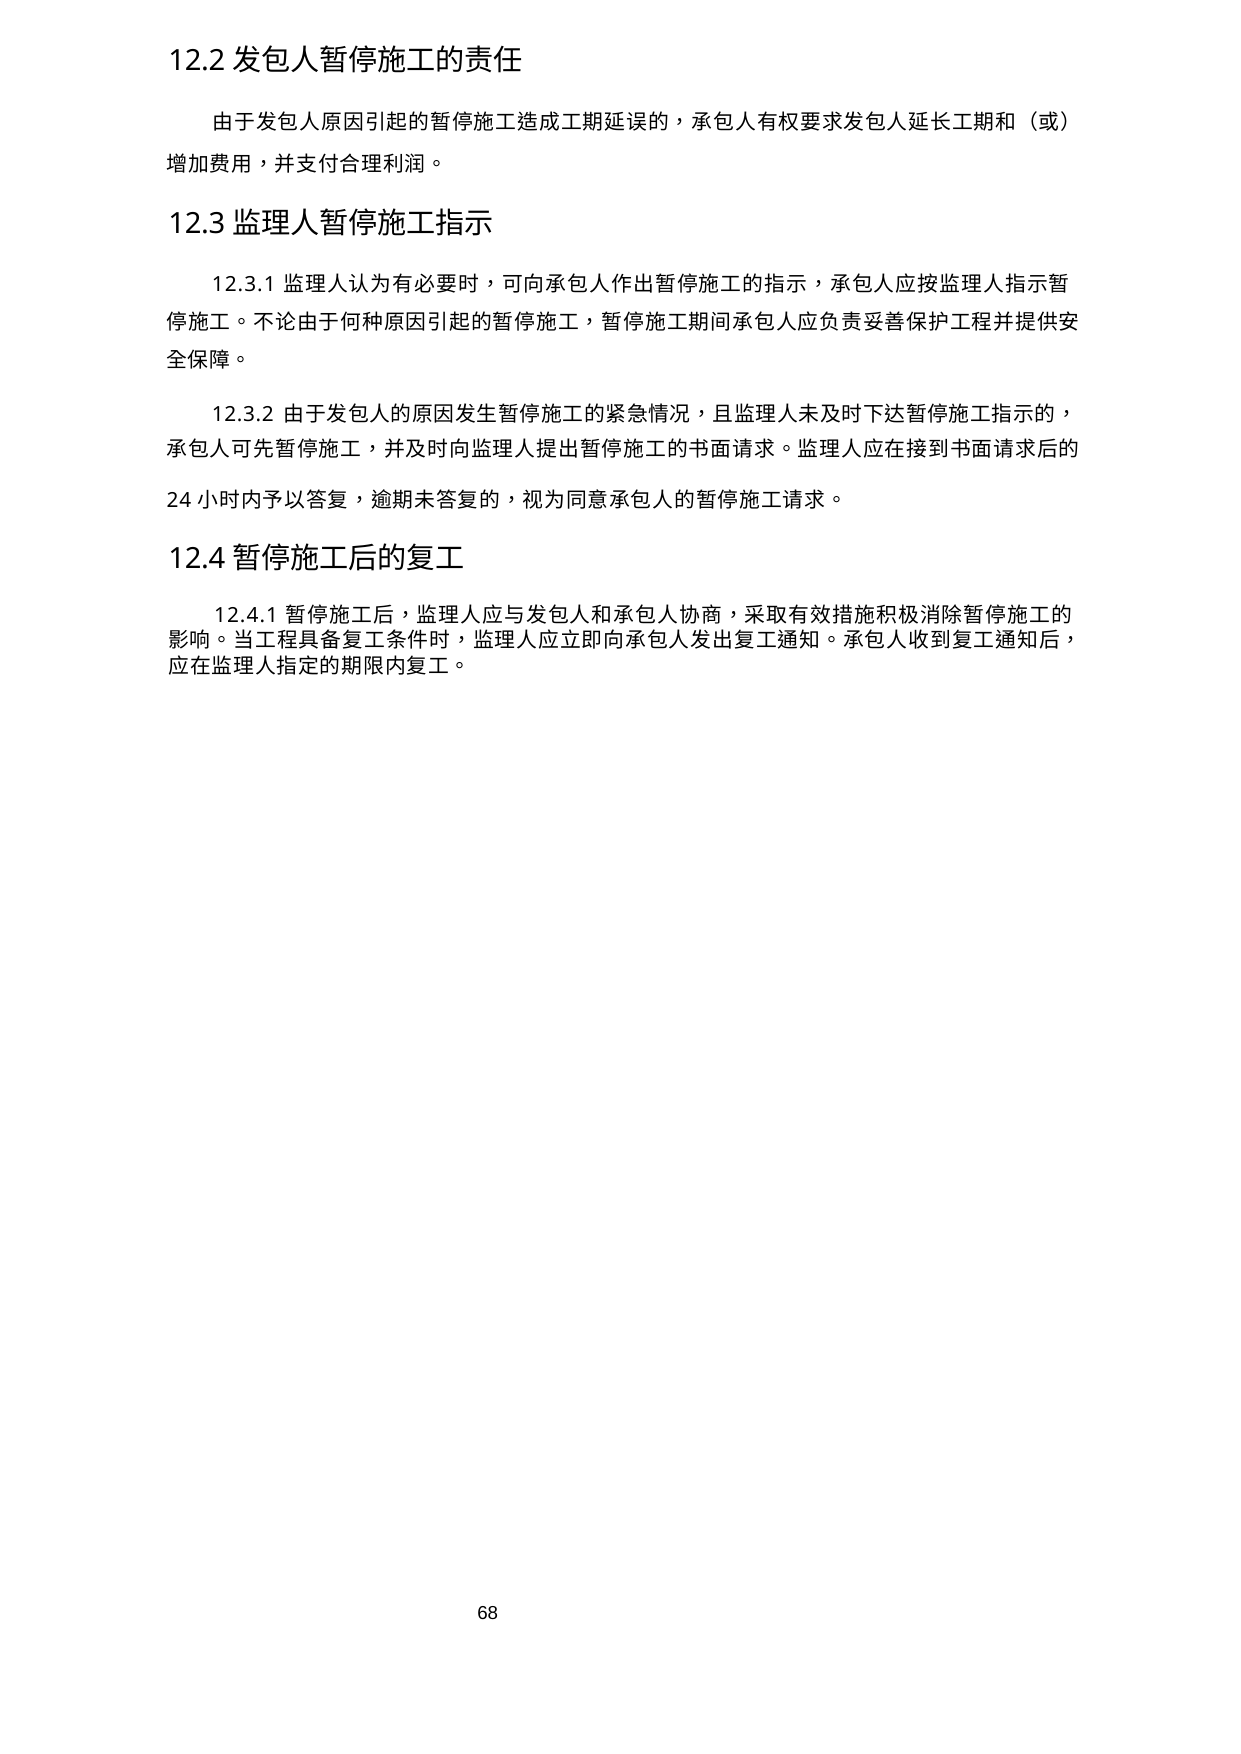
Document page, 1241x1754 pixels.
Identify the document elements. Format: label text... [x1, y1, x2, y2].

text 24 小时内予以答复，逾期未答复的，视为同意承包人的暂停施工请求。 [166, 486, 1088, 513]
text 12.3 监理人暂停施工指示 [168, 204, 1088, 241]
text 12.3.2 由于发包人的原因发生暂停施工的紧急情况，且监理人未及时下达暂停施工指示的， 承包人可先暂停施工，并及时向监理人提出暂停施工的书面请求。监理人应在接到书面请求后的 [166, 399, 1086, 463]
text 12.2 发包人暂停施工的责任 [168, 42, 1088, 78]
text 12.3.1 监理人认为有必要时，可向承包人作出暂停施工的指示，承包人应按监理人指示暂 停施工。不论由于何种原因引起的暂停施工，暂停施工期间承包人应负责妥善保护工程并提供安 全保障。 [166, 269, 1081, 374]
text 12.4 暂停施工后的复工 [168, 539, 1088, 575]
text 由于发包人原因引起的暂停施工造成工期延误的，承包人有权要求发包人延长工期和（或） 增加费用，并支付合理利润。 [166, 107, 1082, 178]
text 12.4.1 暂停施工后，监理人应与发包人和承包人协商，采取有效措施积极消除暂停施工的 影响。当工程具备复工条件时，监理人应立即向承包人发出复工通知。承包人收到复工通知后， 应在监理人指定的期限内复工。 [168, 601, 1088, 680]
